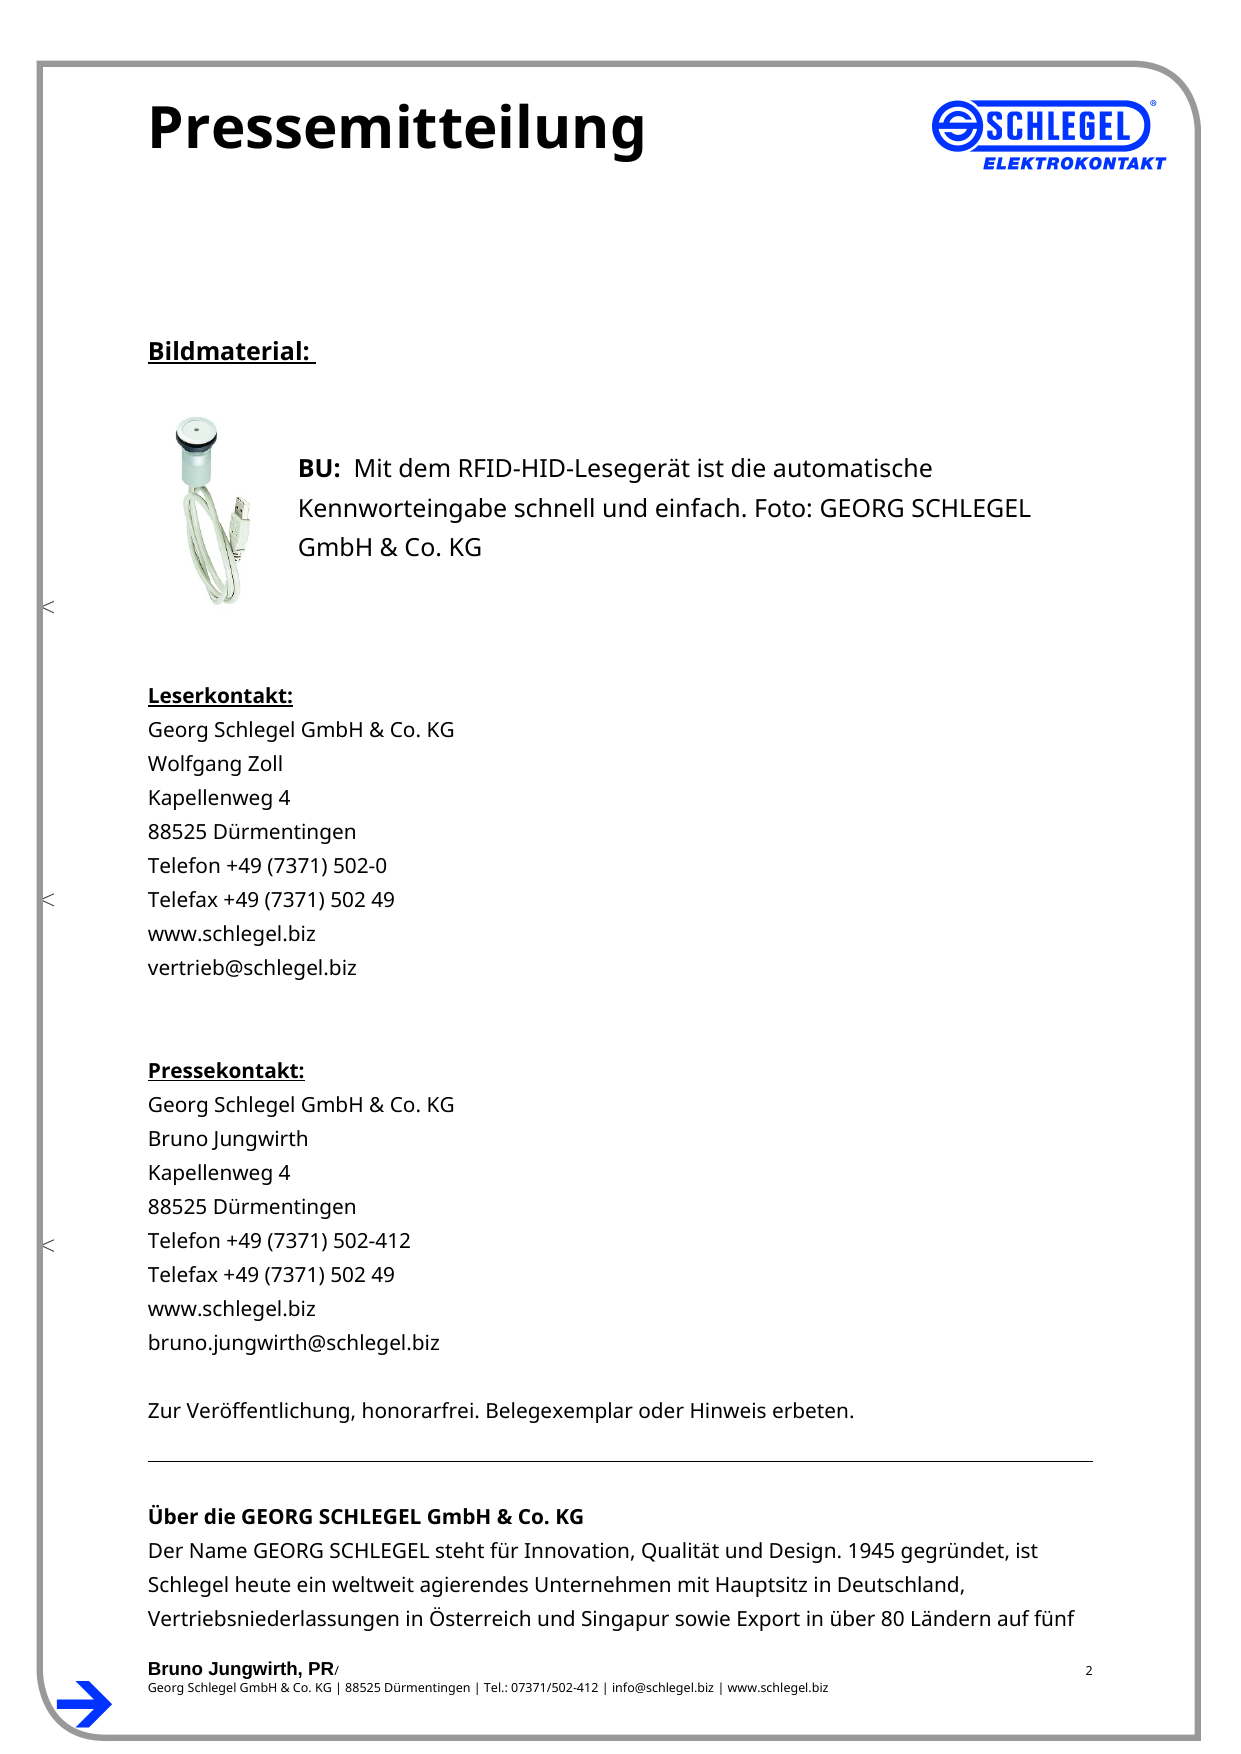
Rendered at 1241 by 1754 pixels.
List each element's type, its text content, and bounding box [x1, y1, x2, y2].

picture [0, 22, 1239, 1754]
text Georg Schlegel GmbH & Co. KG [148, 1090, 1093, 1118]
text Wolfgang Zoll [148, 749, 1093, 778]
text Telefon +49 (7371) 502-412 [148, 1226, 1093, 1254]
text Telefon +49 (7371) 502-0 [148, 851, 1093, 880]
text 88525 Dürmentingen [148, 817, 1093, 846]
text Leserkontakt: [148, 681, 1093, 709]
text Telefax +49 (7371) 502 49 [148, 885, 1093, 914]
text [148, 1536, 1093, 1633]
text Pressekontakt: [148, 1056, 1093, 1084]
text Telefax +49 (7371) 502 49 [148, 1260, 1093, 1288]
text bruno.jungwirth@schlegel.biz [148, 1328, 1093, 1357]
text 88525 Dürmentingen [148, 1192, 1093, 1220]
text Kapellenweg 4 [148, 1158, 1093, 1186]
text vertrieb@schlegel.biz [148, 953, 1093, 982]
text Über die GEORG SCHLEGEL GmbH & Co. KG [148, 1502, 1093, 1531]
text Kapellenweg 4 [148, 783, 1093, 812]
text Bildmaterial: [148, 334, 1093, 368]
text Bruno Jungwirth [148, 1124, 1093, 1152]
text BU: Mit dem RFID-HID-Lesegerät ist die automatische Kennworteingabe schnell und einfach. Foto: GEORG SCHLEGEL GmbH & Co. KG [279, 451, 1093, 563]
text Georg Schlegel GmbH & Co. KG [148, 715, 1093, 743]
text www.schlegel.biz [148, 1294, 1093, 1323]
text Zur Veröffentlichung, honorarfrei. Belegexemplar oder Hinweis erbeten. [148, 1396, 1093, 1425]
text www.schlegel.biz [148, 919, 1093, 948]
